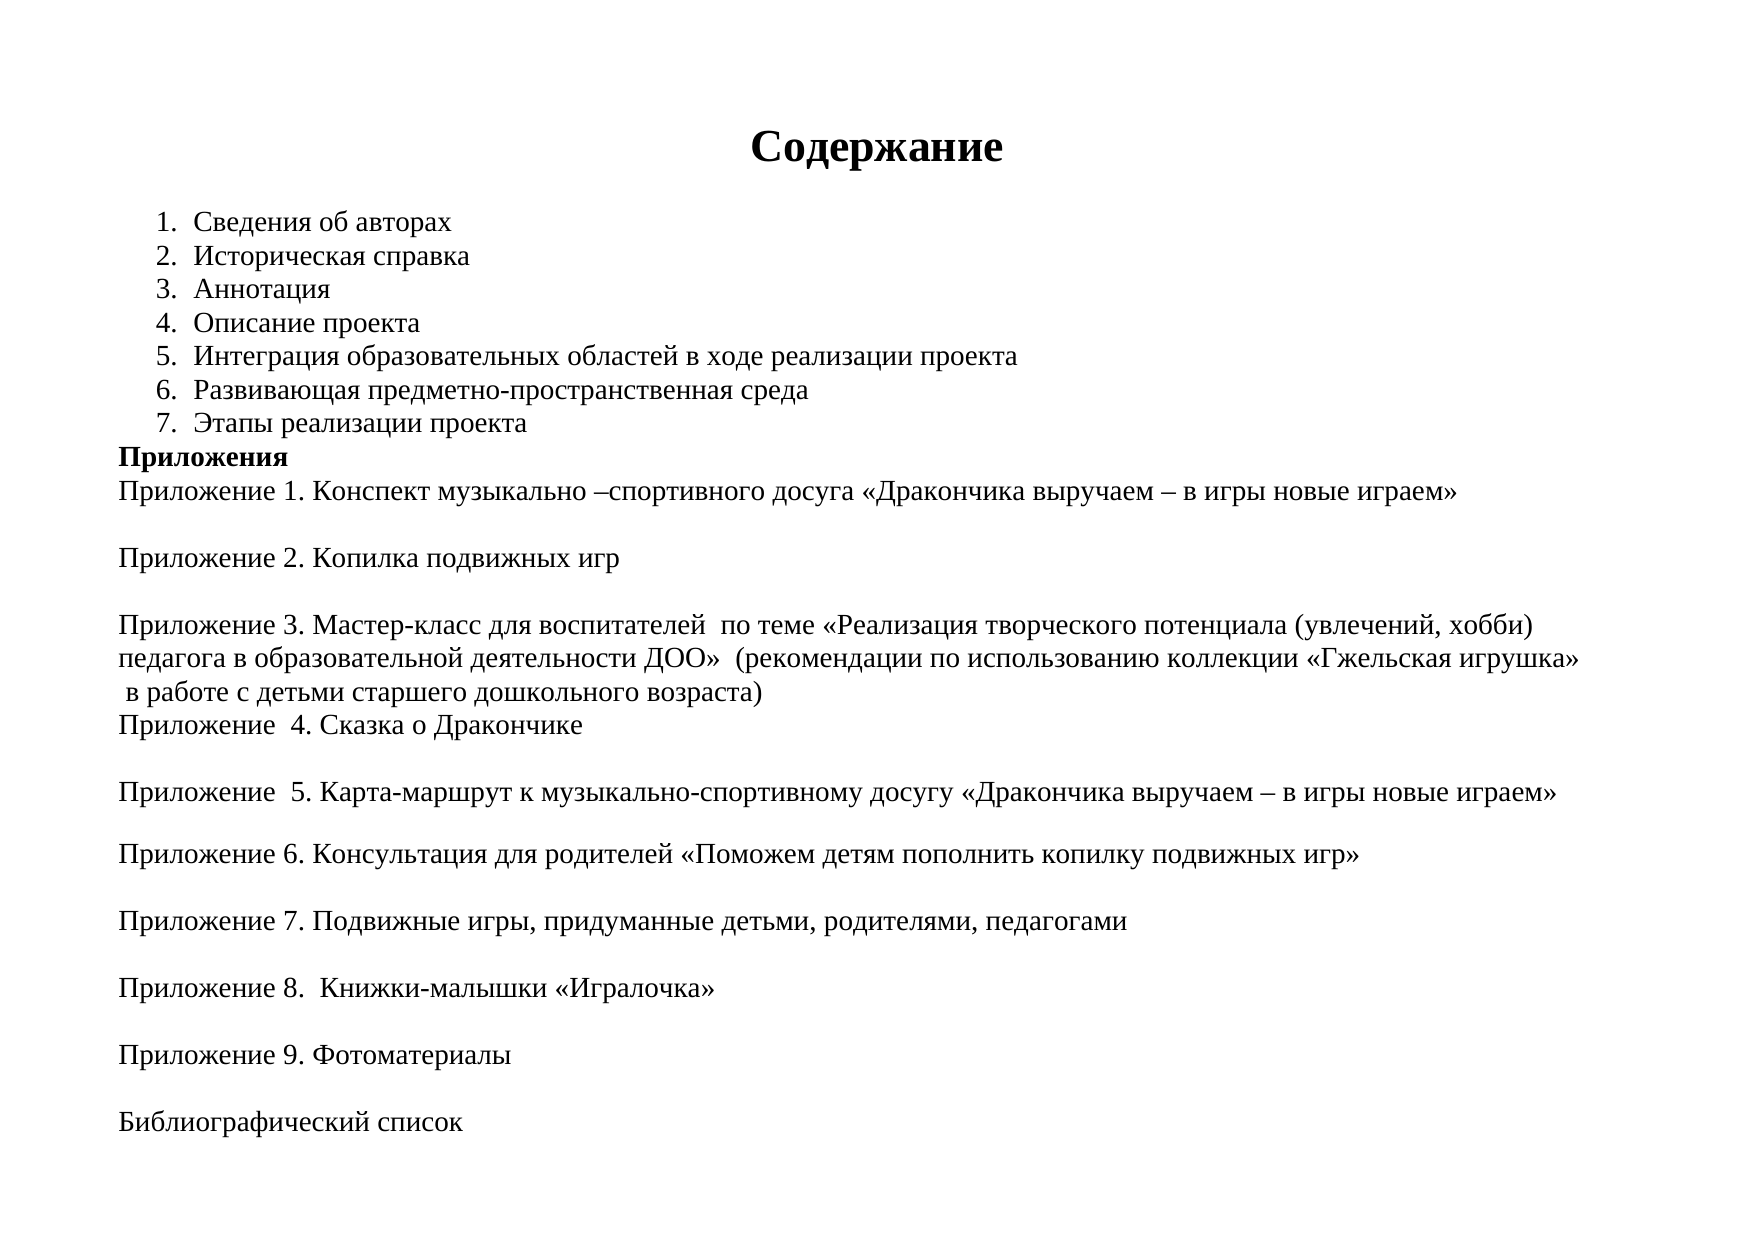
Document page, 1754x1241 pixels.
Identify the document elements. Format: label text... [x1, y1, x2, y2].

list Описание проекта [156, 305, 1636, 338]
list Аннотация [156, 271, 1636, 305]
text Приложение 7. Подвижные игры, придуманные детьми, родителями, педагогами [118, 903, 1636, 937]
text Приложение 9. Фотоматериалы [118, 1037, 1636, 1071]
text Приложение 4. Сказка о Дракончике [118, 707, 1636, 741]
text Приложения [118, 439, 1636, 473]
text в работе с детьми старшего дошкольного возраста) [118, 674, 1636, 707]
text Приложение 5. Карта-маршрут к музыкально-спортивному досугу «Дракончика выручаем – в игры новые играем» [118, 774, 1636, 808]
text Приложение 1. Конспект музыкально –спортивного досуга «Дракончика выручаем – в игры новые играем» [118, 473, 1636, 506]
list Этапы реализации проекта [156, 406, 1636, 439]
text Приложение 8. Книжки-малышки «Игралочка» [118, 970, 1636, 1004]
list Историческая справка [156, 238, 1636, 271]
text Содержание [118, 118, 1636, 171]
text Библиографический список [118, 1104, 1636, 1138]
list Интеграция образовательных областей в ходе реализации проекта [156, 338, 1636, 372]
list Развивающая предметно-пространственная среда [156, 372, 1636, 406]
text Приложение 6. Консультация для родителей «Поможем детям пополнить копилку подвижных игр» [118, 836, 1636, 870]
text Приложение 3. Мастер-класс для воспитателей по теме «Реализация творческого потенциала (увлечений, хобби) педагога в образовательной деятельности ДОО» (рекомендации по использованию коллекции «Гжельская игрушка» [118, 607, 1636, 674]
text Приложение 2. Копилка подвижных игр [118, 540, 1636, 573]
list Сведения об авторах [156, 204, 1636, 238]
